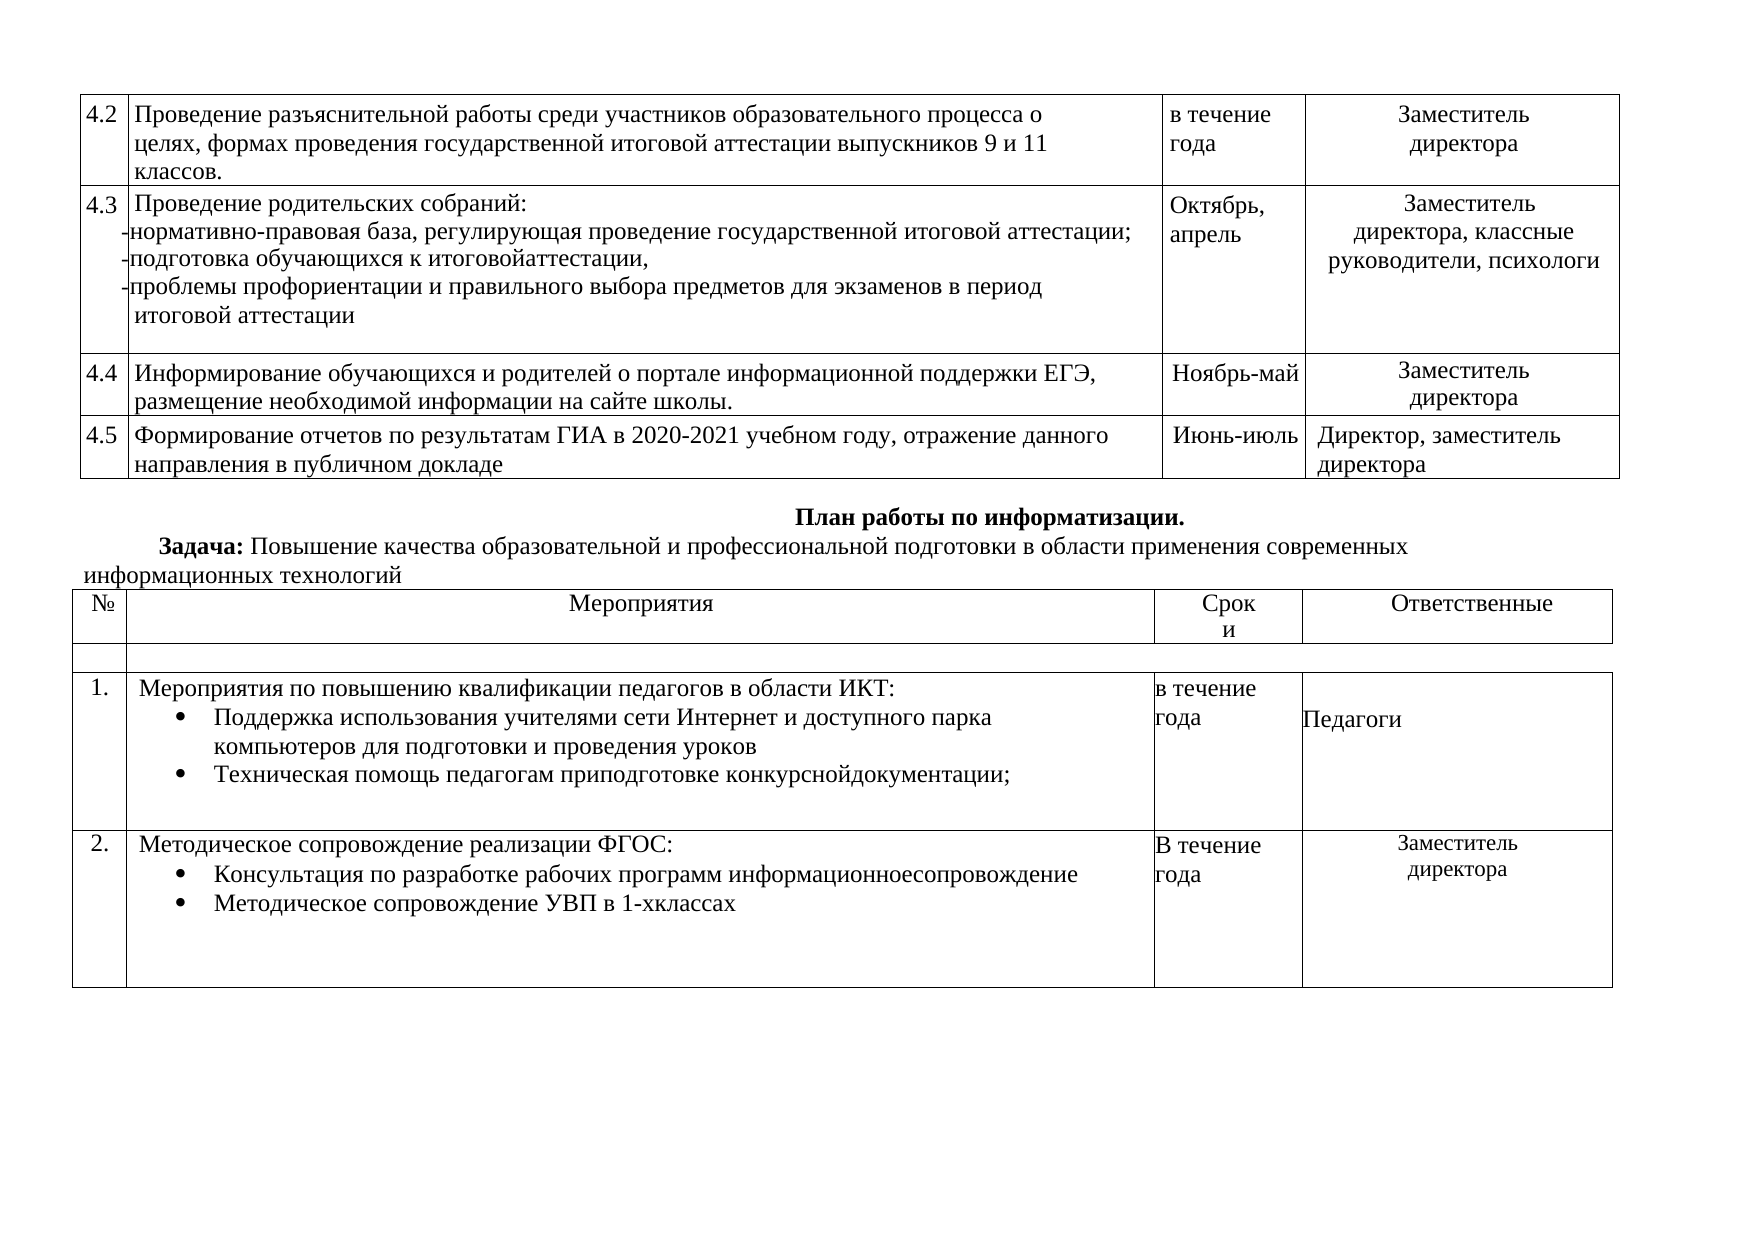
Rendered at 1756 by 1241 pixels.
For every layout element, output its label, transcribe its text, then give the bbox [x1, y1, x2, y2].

table_cell [73, 644, 126, 672]
table_header Мероприятия [127, 590, 1154, 643]
table_cell Методическое сопровождение реализации ФГОС: Консультация по разработке рабочих программ информационноесопровождение Методическое сопровождение УВП в 1-хклассах [127, 831, 1154, 987]
table_header 4.2 [81, 95, 128, 185]
table_cell 1. [73, 673, 126, 829]
table_header Ответственные [1303, 590, 1612, 643]
table_cell Ноябрь-май [1163, 354, 1305, 415]
table_cell Заместитель директора [1303, 831, 1612, 987]
list План работы по информатизации. [273, 503, 1707, 531]
table_cell Заместитель директора, классные руководители, психологи [1306, 186, 1619, 352]
table_cell Октябрь, апрель [1163, 186, 1305, 352]
table_cell 2. [73, 831, 126, 987]
table_cell В течение года [1155, 831, 1302, 987]
table_cell Заместитель директора [1306, 354, 1619, 415]
table_cell 4.4 [81, 354, 128, 415]
table_cell Формирование отчетов по результатам ГИА в 2020-2021 учебном году, отражение данного направления в публичном докладе [129, 416, 1162, 478]
table_header Сроки [1155, 590, 1302, 643]
table_cell Педагоги [1303, 673, 1612, 829]
table_cell Проведение родительских собраний: нормативно-правовая база, регулирующая проведение государственной итоговой аттестации; подготовка обучающихся к итоговойаттестации, проблемы профориентации и правильного выбора предметов для экзаменов в период итоговой аттестации [129, 186, 1162, 352]
table_header в течение года [1163, 95, 1305, 185]
table_cell Директор, заместитель директора [1306, 416, 1619, 478]
text Задача: Повышение качества образовательной и профессиональной подготовки в области применения современных информационных технологий [83, 531, 1411, 589]
table_cell 4.5 [81, 416, 128, 478]
table_cell в течение года [1155, 673, 1302, 829]
table_cell Июнь-июль [1163, 416, 1305, 478]
table_header Проведение разъяснительной работы среди участников образовательного процесса о целях, формах проведения государственной итоговой аттестации выпускников 9 и 11 классов. [129, 95, 1162, 185]
table_header Заместитель директора [1306, 95, 1619, 185]
table_cell Информирование обучающихся и родителей о портале информационной поддержки ЕГЭ, размещение необходимой информации на сайте школы. [129, 354, 1162, 415]
table_cell 4.3 [81, 186, 128, 352]
table_header № [73, 590, 126, 643]
table_cell Мероприятия по повышению квалификации педагогов в области ИКТ: Поддержка использования учителями сети Интернет и доступного парка компьютеров для подготовки и проведения уроков Техническая помощь педагогам приподготовке конкурснойдокументации; [127, 673, 1154, 829]
